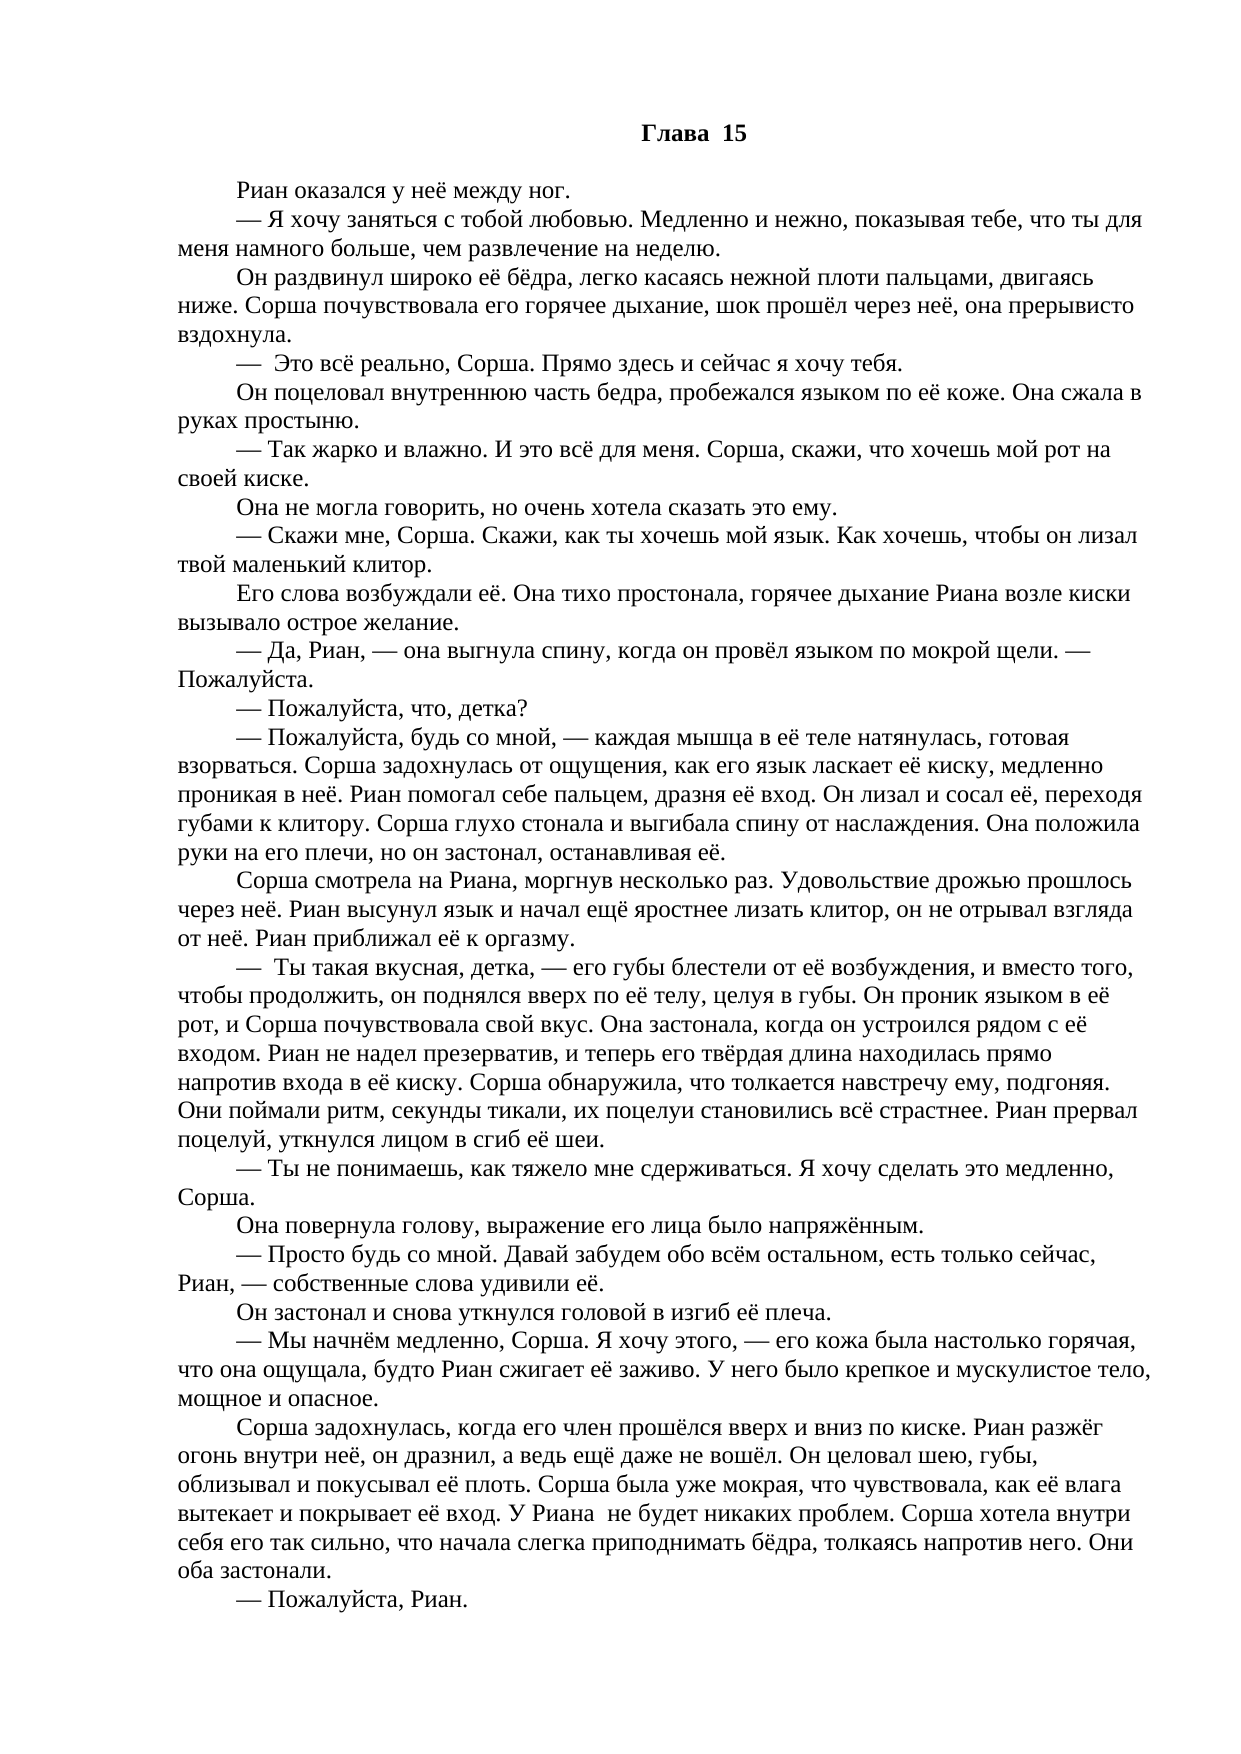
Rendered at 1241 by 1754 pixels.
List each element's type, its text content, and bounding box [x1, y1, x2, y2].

text — Пожалуйста, что, детка? [177, 693, 1152, 722]
text — Да, Риан, — она выгнула спину, когда он провёл языком по мокрой щели. — Пожалуйста. [177, 636, 1152, 693]
text Он застонал и снова уткнулся головой в изгиб её плеча. [177, 1297, 1152, 1326]
text — Я хочу заняться с тобой любовью. Медленно и нежно, показывая тебе, что ты для меня намного больше, чем развлечение на неделю. [177, 204, 1152, 262]
text — Мы начнём медленно, Сорша. Я хочу этого, — его кожа была настолько горячая, что она ощущала, будто Риан сжигает её заживо. У него было крепкое и мускулистое тело, мощное и опасное. [177, 1326, 1152, 1412]
text — Просто будь со мной. Давай забудем обо всём остальном, есть только сейчас, Риан, — собственные слова удивили её. [177, 1239, 1152, 1297]
text — Пожалуйста, Риан. [177, 1584, 1152, 1613]
text — Ты не понимаешь, как тяжело мне сдерживаться. Я хочу сделать это медленно, Сорша. [177, 1153, 1152, 1211]
text Он поцеловал внутреннюю часть бедра, пробежался языком по её коже. Она сжала в руках простыню. [177, 377, 1152, 434]
text Она повернула голову, выражение его лица было напряжённым. [177, 1211, 1152, 1239]
text — Так жарко и влажно. И это всё для меня. Сорша, скажи, что хочешь мой рот на своей киске. [177, 434, 1152, 492]
text Риан оказался у неё между ног. [177, 176, 1152, 204]
text Она не могла говорить, но очень хотела сказать это ему. [177, 492, 1152, 521]
text — Ты такая вкусная, детка, — его губы блестели от её возбуждения, и вместо того, чтобы продолжить, он поднялся вверх по её телу, целуя в губы. Он проник языком в её рот, и Сорша почувствовала свой вкус. Она застонала, когда он устроился рядом с её входом. Риан не надел презерватив, и теперь его твёрдая длина находилась прямо напротив входа в её киску. Сорша обнаружила, что толкается навстречу ему, подгоняя. Они поймали ритм, секунды тикали, их поцелуи становились всё страстнее. Риан прервал поцелуй, уткнулся лицом в сгиб её шеи. [177, 952, 1152, 1153]
text Сорша задохнулась, когда его член прошёлся вверх и вниз по киске. Риан разжёг огонь внутри неё, он дразнил, а ведь ещё даже не вошёл. Он целовал шею, губы, облизывал и покусывал её плоть. Сорша была уже мокрая, что чувствовала, как её влага вытекает и покрывает её вход. У Риана не будет никаких проблем. Сорша хотела внутри себя его так сильно, что начала слегка приподнимать бёдра, толкаясь напротив него. Они оба застонали. [177, 1412, 1152, 1584]
text Его слова возбуждали её. Она тихо простонала, горячее дыхание Риана возле киски вызывало острое желание. [177, 578, 1152, 636]
text — Пожалуйста, будь со мной, — каждая мышца в её теле натянулась, готовая взорваться. Сорша задохнулась от ощущения, как его язык ласкает её киску, медленно проникая в неё. Риан помогал себе пальцем, дразня её вход. Он лизал и сосал её, переходя губами к клитору. Сорша глухо стонала и выгибала спину от наслаждения. Она положила руки на его плечи, но он застонал, останавливая её. [177, 722, 1152, 866]
text — Это всё реально, Сорша. Прямо здесь и сейчас я хочу тебя. [177, 348, 1152, 377]
text Он раздвинул широко её бёдра, легко касаясь нежной плоти пальцами, двигаясь ниже. Сорша почувствовала его горячее дыхание, шок прошёл через неё, она прерывисто вздохнула. [177, 262, 1152, 348]
text Глава 15 [177, 118, 1152, 147]
text — Скажи мне, Сорша. Скажи, как ты хочешь мой язык. Как хочешь, чтобы он лизал твой маленький клитор. [177, 521, 1152, 578]
text Сорша смотрела на Риана, моргнув несколько раз. Удовольствие дрожью прошлось через неё. Риан высунул язык и начал ещё яростнее лизать клитор, он не отрывал взгляда от неё. Риан приближал её к оргазму. [177, 866, 1152, 952]
